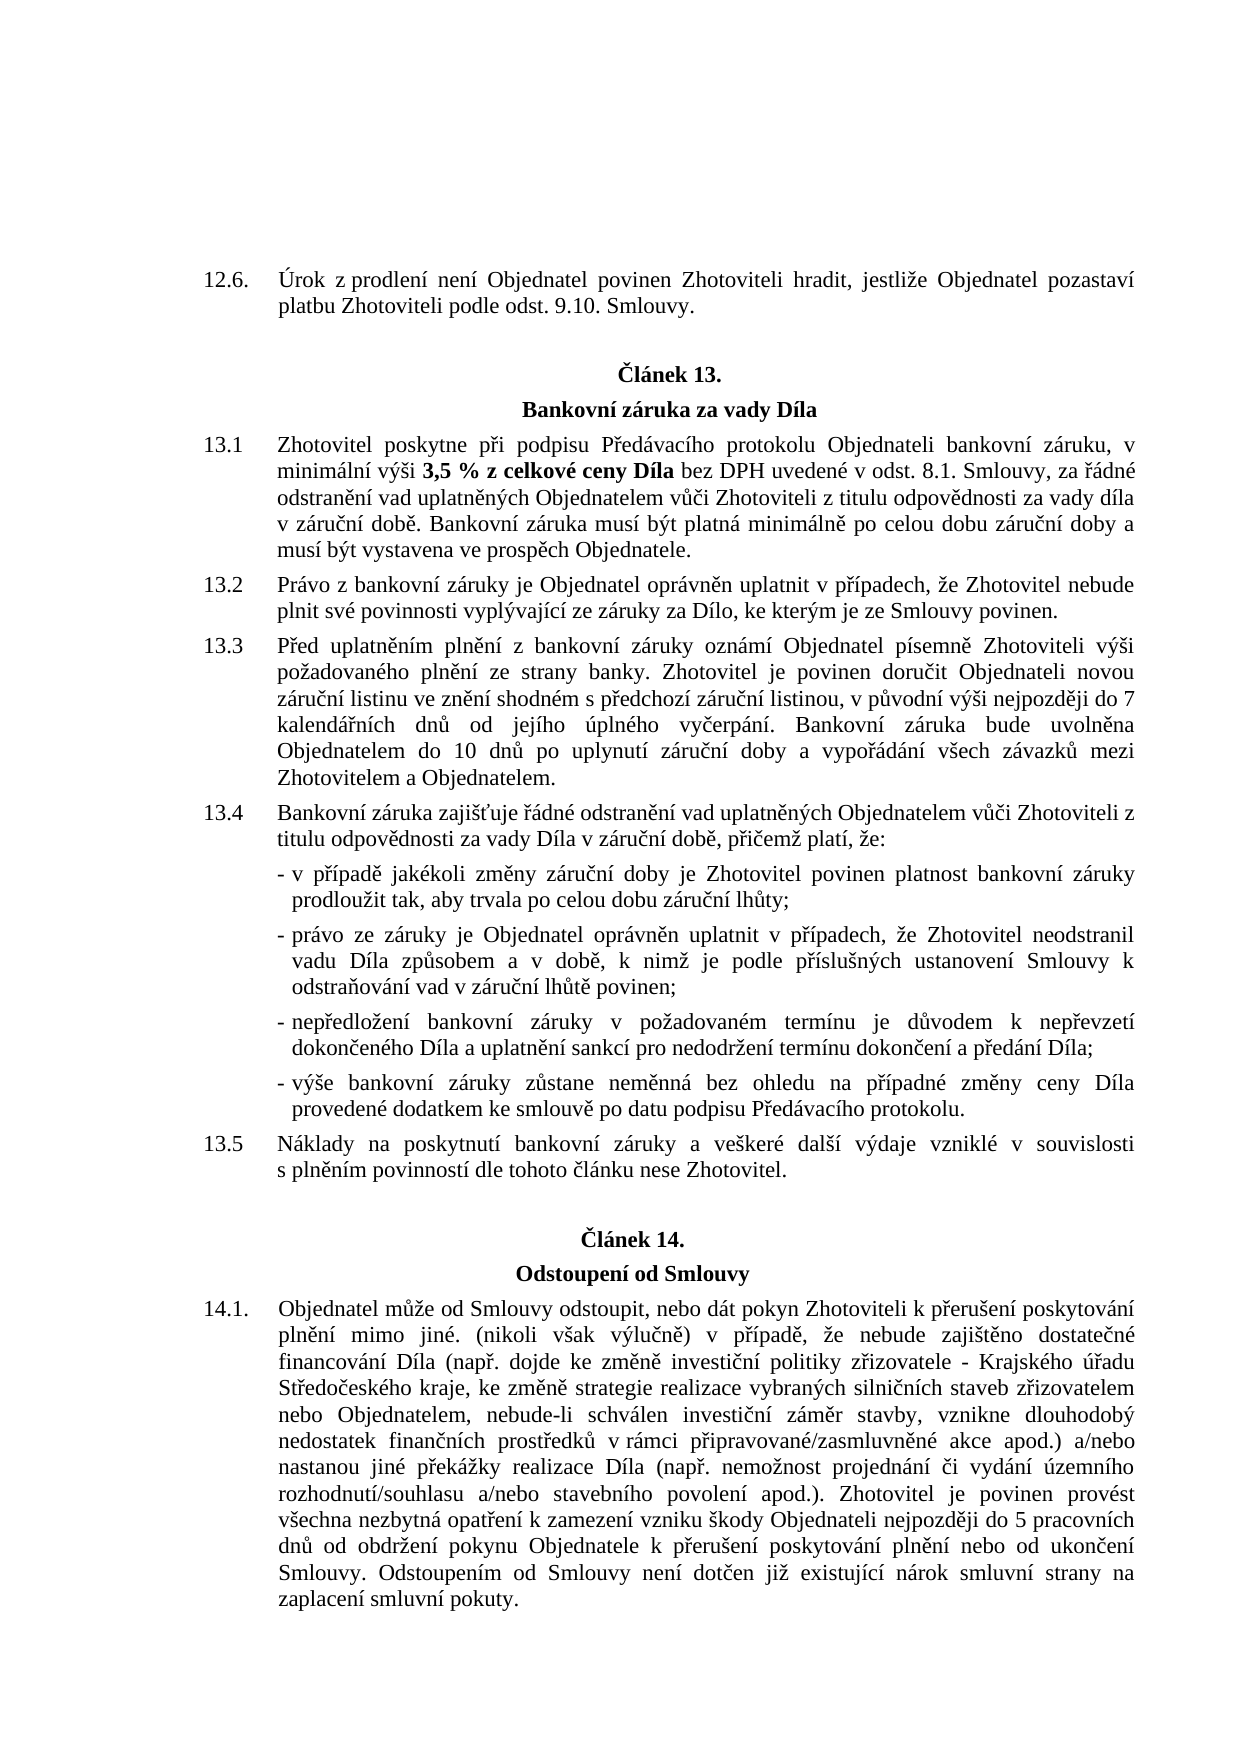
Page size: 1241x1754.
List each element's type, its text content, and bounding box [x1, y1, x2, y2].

list Bankovní záruka zajišťuje řádné odstranění vad uplatněných Objednatelem vůči Zhotoviteli z titulu odpovědnosti za vady Díla v záruční době, přičemž platí, že: [203, 798, 1136, 851]
list právo ze záruky je Objednatel oprávněn uplatnit v případech, že Zhotovitel neodstranil vadu Díla způsobem a v době, k nimž je podle příslušných ustanovení Smlouvy k odstraňování vad v záruční lhůtě povinen; [277, 921, 1136, 1000]
list Zhotovitel poskytne při podpisu Předávacího protokolu Objednateli bankovní záruku, v minimální výši 3,5 % z celkové ceny Díla bez DPH uvedené v odst. 8.1. Smlouvy, za řádné odstranění vad uplatněných Objednatelem vůči Zhotoviteli z titulu odpovědnosti za vady díla v záruční době. Bankovní záruka musí být platná minimálně po celou dobu záruční doby a musí být vystavena ve prospěch Objednatele. [203, 431, 1136, 563]
list Objednatel může od Smlouvy odstoupit, nebo dát pokyn Zhotoviteli k přerušení poskytování plnění mimo jiné. (nikoli však výlučně) v případě, že nebude zajištěno dostatečné financování Díla (např. dojde ke změně investiční politiky zřizovatele - Krajského úřadu Středočeského kraje, ke změně strategie realizace vybraných silničních staveb zřizovatelem nebo Objednatelem, nebude-li schválen investiční záměr stavby, vznikne dlouhodobý nedostatek finančních prostředků v rámci připravované/zasmluvněné akce apod.) a/nebo nastanou jiné překážky realizace Díla (např. nemožnost projednání či vydání územního rozhodnutí/souhlasu a/nebo stavebního povolení apod.). Zhotovitel je povinen provést všechna nezbytná opatření k zamezení vzniku škody Objednateli nejpozději do 5 pracovních dnů od obdržení pokynu Objednatele k přerušení poskytování plnění nebo od ukončení Smlouvy. Odstoupením od Smlouvy není dotčen již existující nárok smluvní strany na zaplacení smluvní pokuty. [203, 1295, 1136, 1611]
list v případě jakékoli změny záruční doby je Zhotovitel povinen platnost bankovní záruky prodloužit tak, aby trvala po celou dobu záruční lhůty; [277, 859, 1136, 912]
list Bankovní záruka za vady Díla [203, 396, 1136, 423]
list Před uplatněním plnění z bankovní záruky oznámí Objednatel písemně Zhotoviteli výši požadovaného plnění ze strany banky. Zhotovitel je povinen doručit Objednateli novou záruční listinu ve znění shodném s předchozí záruční listinou, v původní výši nejpozději do 7 kalendářních dnů od jejího úplného vyčerpání. Bankovní záruka bude uvolněna Objednatelem do 10 dnů po uplynutí záruční doby a vypořádání všech závazků mezi Zhotovitelem a Objednatelem. [203, 632, 1136, 790]
list Náklady na poskytnutí bankovní záruky a veškeré další výdaje vzniklé v souvislosti s plněním povinností dle tohoto článku nese Zhotovitel. [203, 1130, 1136, 1183]
list nepředložení bankovní záruky v požadovaném termínu je důvodem k nepřevzetí dokončeného Díla a uplatnění sankcí pro nedodržení termínu dokončení a předání Díla; [277, 1008, 1136, 1061]
text Odstoupení od Smlouvy [129, 1261, 1136, 1287]
list výše bankovní záruky zůstane neměnná bez ohledu na případné změny ceny Díla provedené dodatkem ke smlouvě po datu podpisu Předávacího protokolu. [277, 1069, 1136, 1122]
text Úrok z prodlení není Objednatel povinen Zhotoviteli hradit, jestliže Objednatel pozastaví platbu Zhotoviteli podle odst. 9.10. Smlouvy. [203, 266, 1136, 318]
list Právo z bankovní záruky je Objednatel oprávněn uplatnit v případech, že Zhotovitel nebude plnit své povinnosti vyplývající ze záruky za Dílo, ke kterým je ze Smlouvy povinen. [203, 571, 1136, 624]
